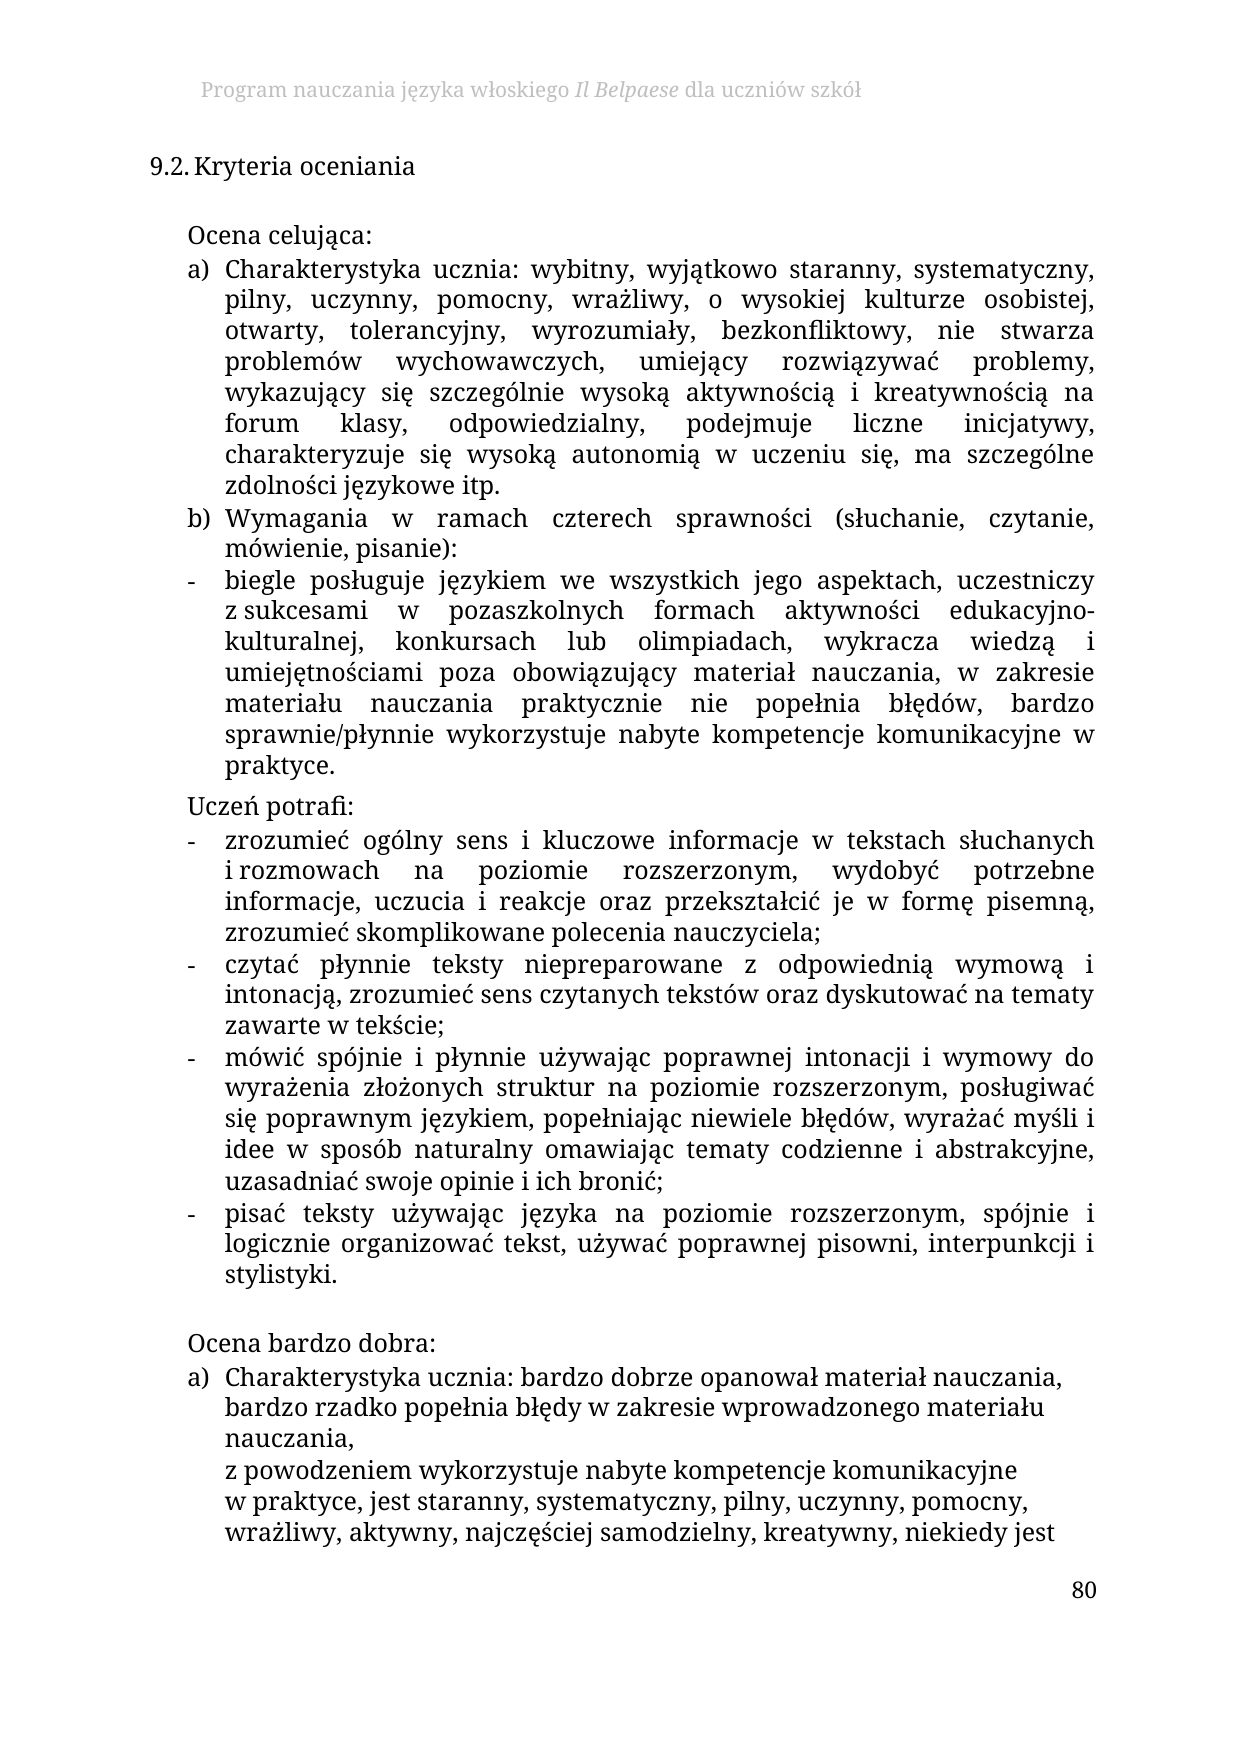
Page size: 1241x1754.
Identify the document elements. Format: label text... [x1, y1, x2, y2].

list Wymagania w ramach czterech sprawności (słuchanie, czytanie, mówienie, pisanie): [187, 502, 1095, 564]
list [187, 1361, 1095, 1549]
text Uczeń potrafi: [187, 783, 1180, 823]
list czytać płynnie teksty niepreparowane z odpowiednią wymową i intonacją, zrozumieć sens czytanych tekstów oraz dyskutować na tematy zawarte w tekście; [187, 949, 1095, 1042]
list biegle posługuje językiem we wszystkich jego aspektach, uczestniczy z sukcesami w pozaszkolnych formach aktywności edukacyjno-kulturalnej, konkursach lub olimpiadach, wykracza wiedzą i umiejętnościami poza obowiązujący materiał nauczania, w zakresie materiału nauczania praktycznie nie popełnia błędów, bardzo sprawnie/płynnie wykorzystuje nabyte kompetencje komunikacyjne w praktyce. [187, 564, 1095, 782]
text Ocena bardzo dobra: [187, 1320, 1180, 1361]
text Ocena celująca: [187, 212, 1180, 252]
list Kryteria oceniania [149, 149, 1180, 183]
list pisać teksty używając języka na poziomie rozszerzonym, spójnie i logicznie organizować tekst, używać poprawnej pisowni, interpunkcji i stylistyki. [187, 1198, 1095, 1291]
list mówić spójnie i płynnie używając poprawnej intonacji i wymowy do wyrażenia złożonych struktur na poziomie rozszerzonym, posługiwać się poprawnym językiem, popełniając niewiele błędów, wyrażać myśli i idee w sposób naturalny omawiając tematy codzienne i abstrakcyjne, uzasadniać swoje opinie i ich bronić; [187, 1042, 1095, 1197]
list Charakterystyka ucznia: wybitny, wyjątkowo staranny, systematyczny, pilny, uczynny, pomocny, wrażliwy, o wysokiej kulturze osobistej, otwarty, tolerancyjny, wyrozumiały, bezkonfliktowy, nie stwarza problemów wychowawczych, umiejący rozwiązywać problemy, wykazujący się szczególnie wysoką aktywnością i kreatywnością na forum klasy, odpowiedzialny, podejmuje liczne inicjatywy, charakteryzuje się wysoką autonomią w uczeniu się, ma szczególne zdolności językowe itp. [187, 253, 1095, 502]
list zrozumieć ogólny sens i kluczowe informacje w tekstach słuchanych i rozmowach na poziomie rozszerzonym, wydobyć potrzebne informacje, uczucia i reakcje oraz przekształcić je w formę pisemną, zrozumieć skomplikowane polecenia nauczyciela; [187, 824, 1095, 948]
